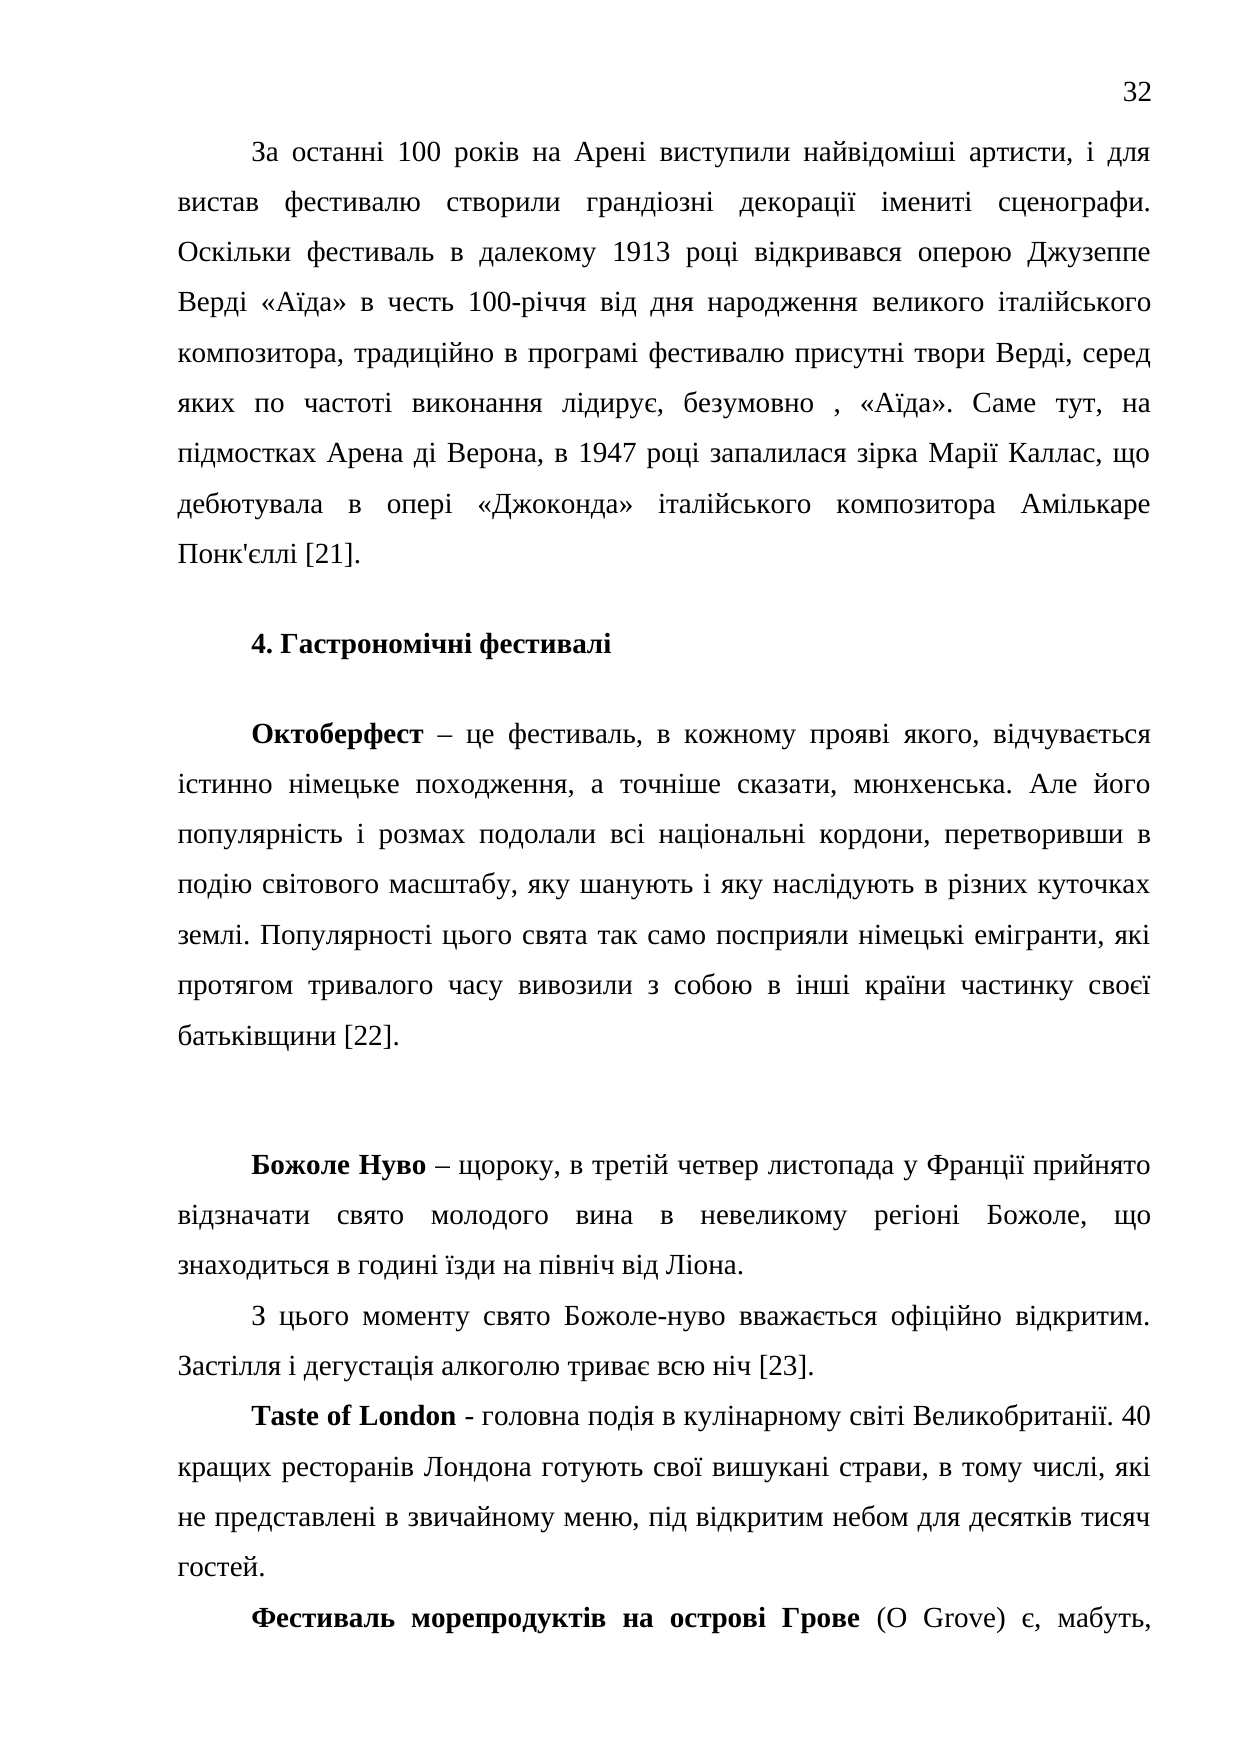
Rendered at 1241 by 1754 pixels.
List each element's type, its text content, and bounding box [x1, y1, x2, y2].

text Taste of London - головна подія в кулінарному світі Великобританії. 40 кращих ресторанів Лондона готують свої вишукані страви, в тому числі, які не представлені в звичайному меню, під відкритим небом для десятків тисяч гостей. [177, 1398, 1152, 1583]
text 4. Гастрономічні фестивалі [177, 626, 1152, 659]
text За останні 100 років на Арені виступили найвідоміші артисти, і для вистав фестивалю створили грандіозні декорації імениті сценографи. Оскільки фестиваль в далекому 1913 році відкривався оперою Джузеппе Верді «Аїда» в честь 100-річчя від дня народження​​ великого італійського композитора, традиційно в програмі фестивалю присутні твори Верді, серед яких по частоті виконання лідирує, безумовно , «Аїда». Саме тут, на підмостках Арена ді Верона, в 1947 році запалилася зірка Марії Каллас, що дебютувала в опері «Джоконда» італійського композитора Амількаре Понк'єллі [21]. [177, 134, 1152, 570]
text Октоберфест – це фестиваль, в кожному прояві якого, відчувається істинно німецьке походження, а точніше сказати, мюнхенська. Але його популярність і розмах подолали всі національні кордони, перетворивши в подію світового масштабу, яку шанують і яку наслідують в різних куточках землі. Популярності цього свята так само посприяли німецькі емігранти, які протягом тривалого часу вивозили з собою в інші країни частинку своєї батьківщини [22]. [177, 716, 1152, 1051]
text Божоле Нуво – щороку, в третій четвер листопада у Франції прийнято відзначати свято молодого вина в невеликому регіоні Божоле, що знаходиться в годині їзди на північ від Ліона. [177, 1147, 1152, 1281]
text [177, 1600, 1152, 1633]
text З цього моменту свято Божоле-нуво вважається офіційно відкритим. Застілля і дегустація алкоголю триває всю ніч [23]. [177, 1298, 1152, 1382]
